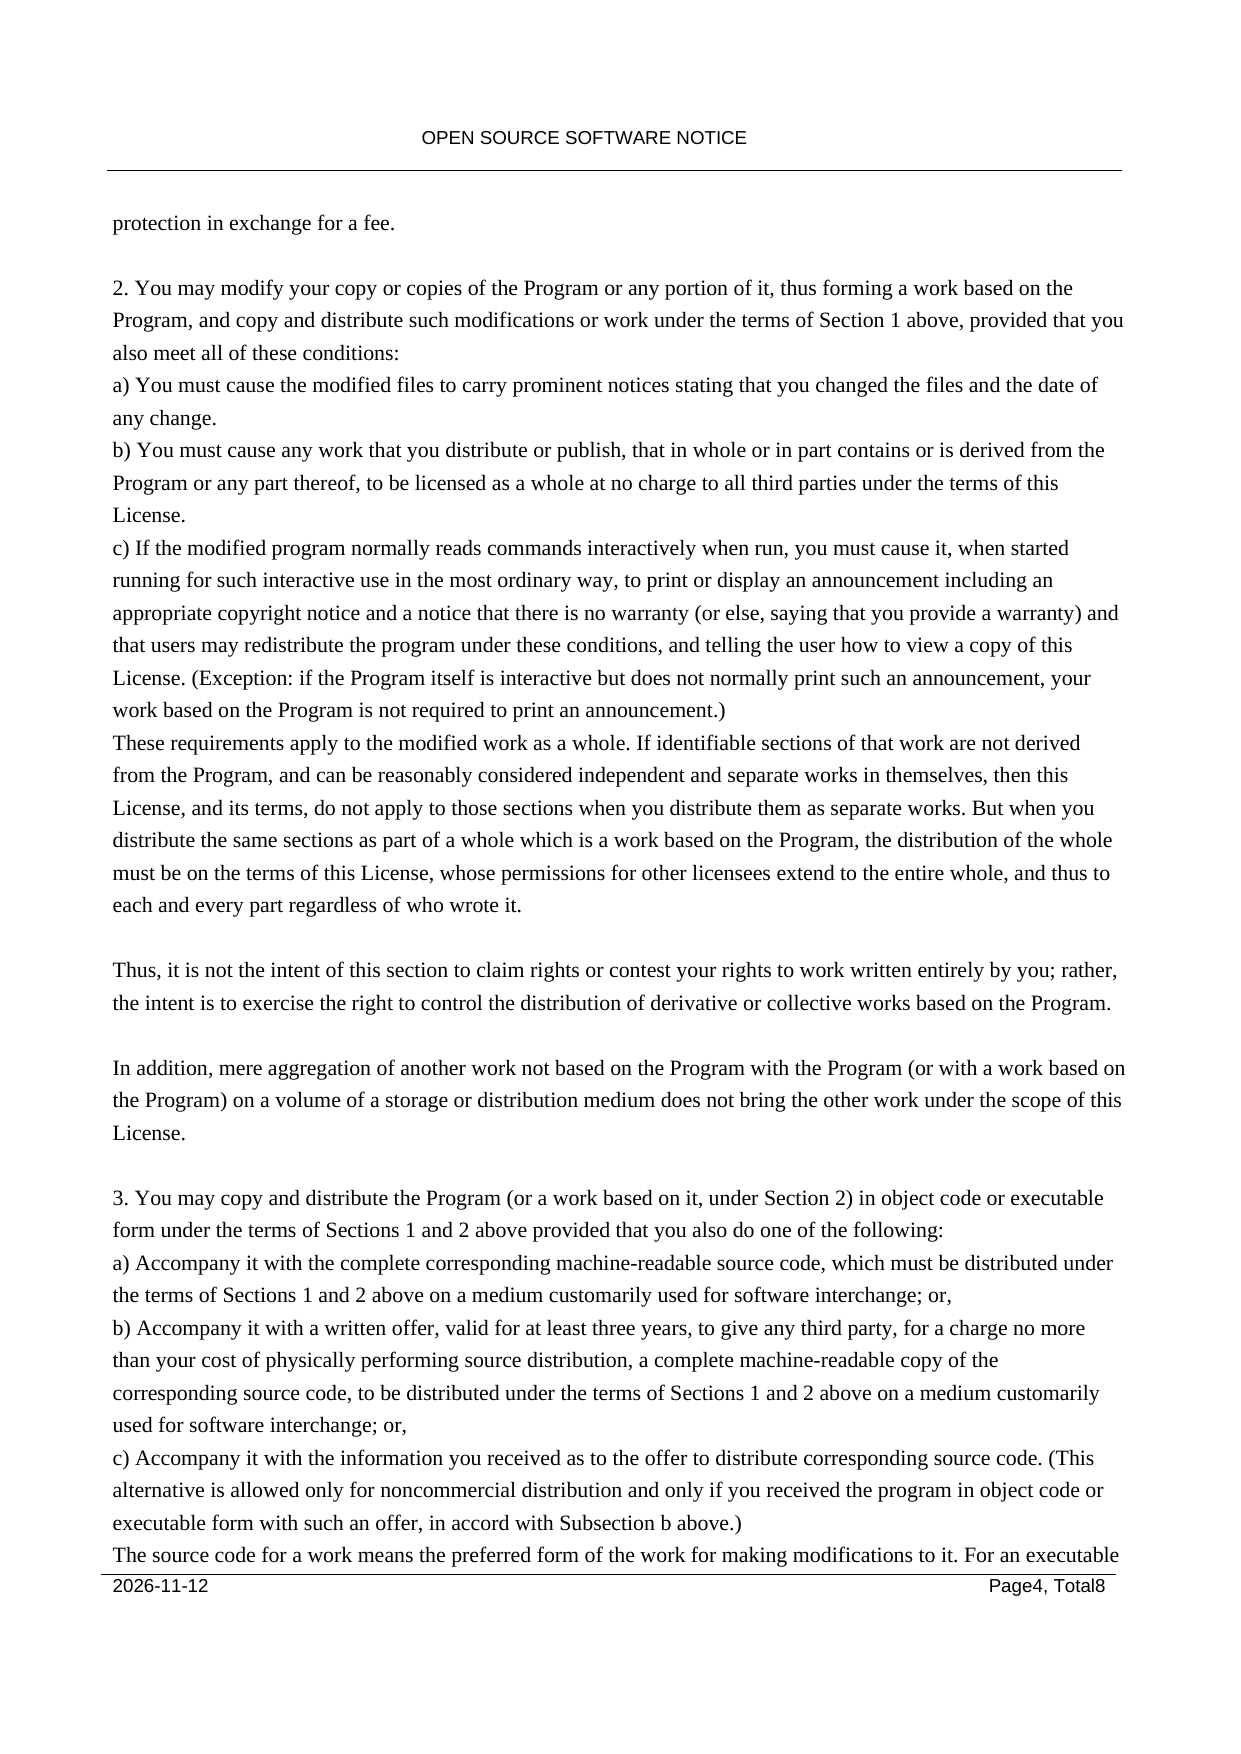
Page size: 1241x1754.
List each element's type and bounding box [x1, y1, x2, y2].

text [112, 206, 1128, 1571]
